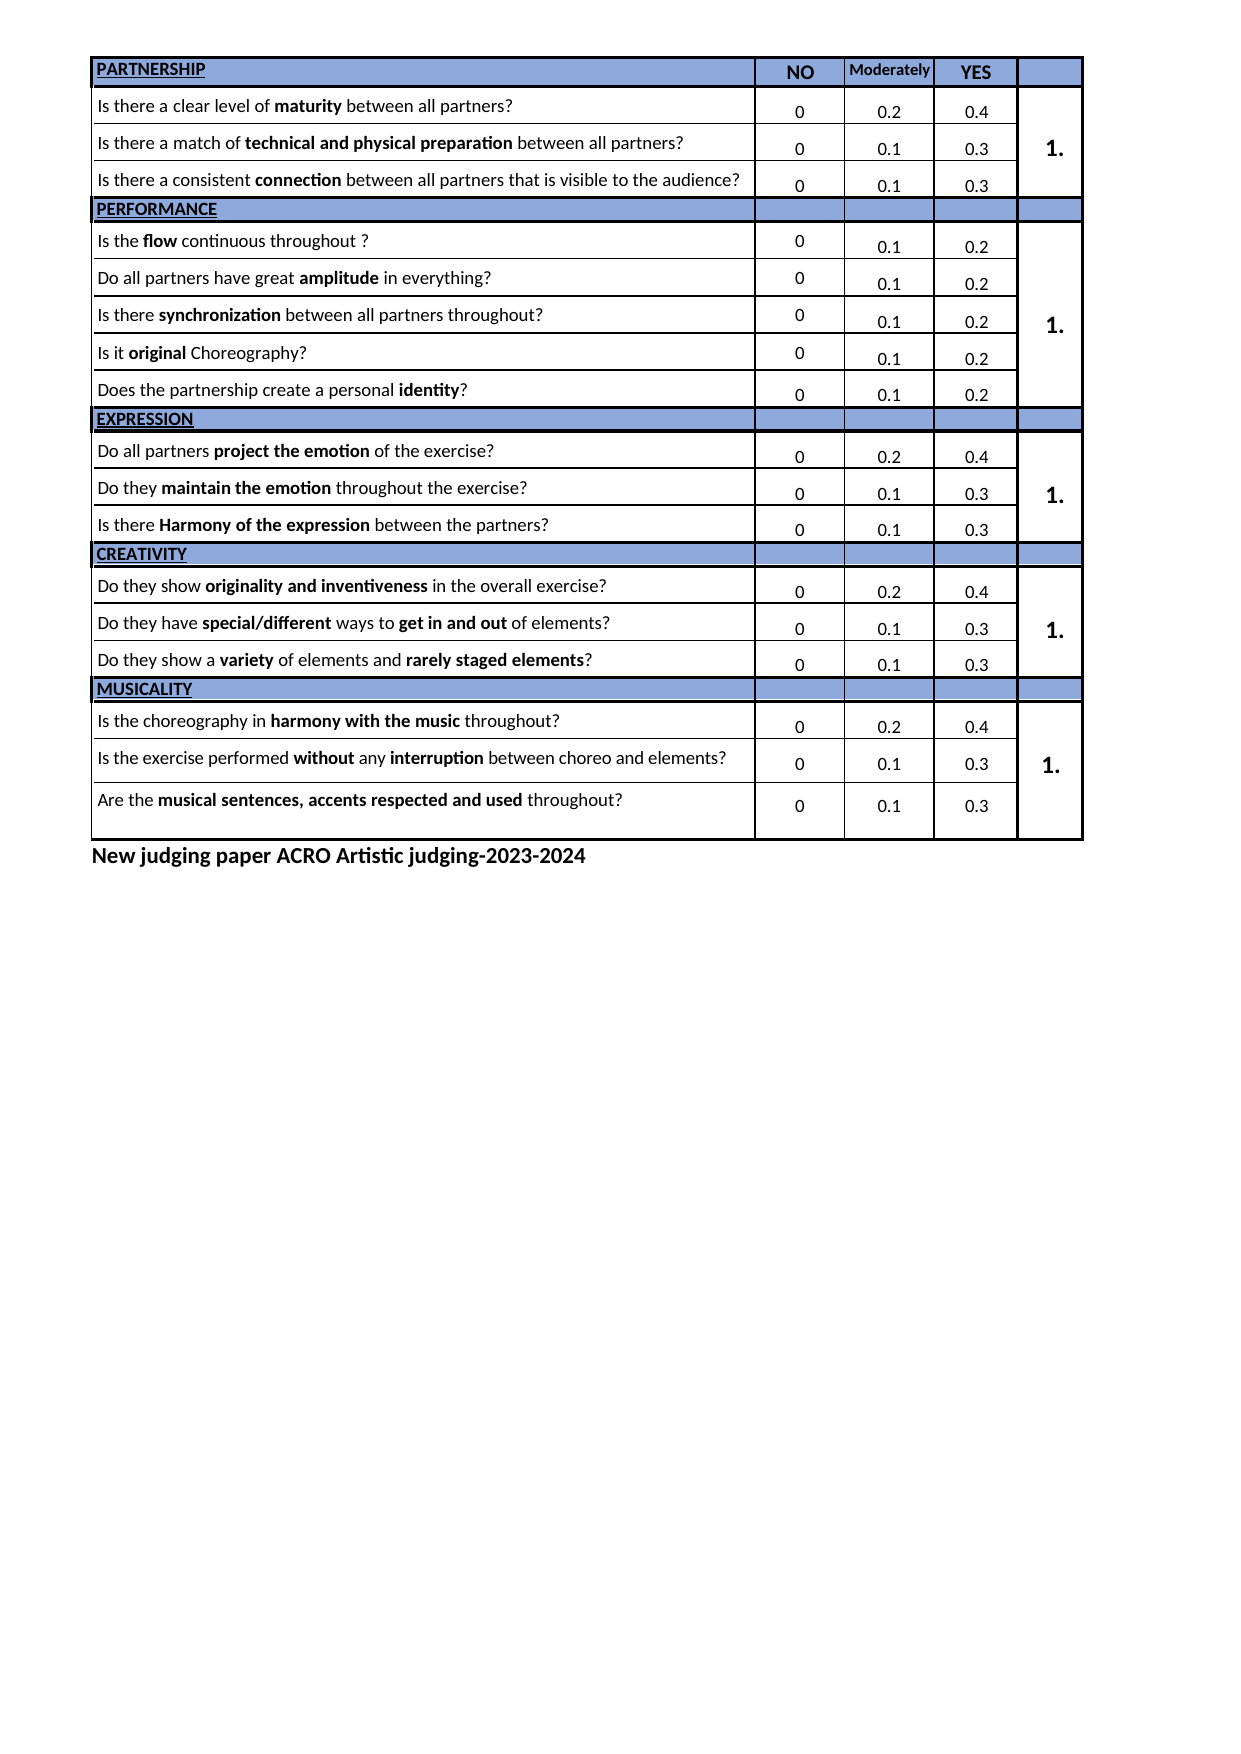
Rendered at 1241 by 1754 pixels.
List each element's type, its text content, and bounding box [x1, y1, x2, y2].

table_cell 1. [1019, 568, 1081, 676]
table_cell Do all partners project the emotion of the exercise? [92, 429, 754, 467]
table_cell 0.2 [935, 334, 1016, 369]
table_cell 0.4 [935, 88, 1016, 123]
table_cell Do they show originality and inventiveness in the overall exercise? [92, 565, 754, 602]
table_cell [756, 544, 844, 564]
table_cell 0.1 [845, 506, 933, 541]
table_cell [756, 199, 844, 220]
table_header NO [756, 59, 844, 85]
table_cell Is there synchronization between all partners throughout? [92, 295, 754, 332]
table_cell 1. [1019, 88, 1081, 196]
table_cell 0.3 [935, 604, 1016, 639]
table_cell MUSICALITY [93, 676, 754, 699]
table_cell 0.1 [845, 223, 933, 258]
table_cell 0 [756, 641, 844, 676]
text New judging paper ACRO Artistic judging-2023-2024 [92, 841, 1138, 869]
table_cell 0.3 [935, 641, 1016, 676]
table_cell 0 [756, 259, 844, 295]
table_cell 0.1 [845, 371, 933, 406]
table_cell [1019, 679, 1081, 699]
table_cell [935, 409, 1016, 429]
table_cell 1. [1019, 433, 1081, 541]
table_cell Is there a clear level of maturity between all partners? [92, 85, 754, 123]
table_cell 0.1 [845, 641, 933, 676]
table_cell Do they have special/different ways to get in and out of elements? [92, 602, 754, 639]
table_cell 0.2 [935, 259, 1016, 295]
table_cell [845, 409, 933, 429]
table_cell 0.1 [845, 604, 933, 639]
table_cell 0 [756, 783, 844, 838]
table_cell [845, 199, 933, 220]
table_cell 0.2 [845, 703, 933, 738]
table_cell 0.3 [935, 739, 1016, 781]
table_cell [845, 679, 933, 699]
table_cell 0.3 [935, 506, 1016, 541]
table_cell 0.2 [845, 433, 933, 467]
table_cell 0.4 [935, 568, 1016, 602]
table_cell 0 [756, 469, 844, 504]
table_header Moderately [845, 59, 933, 85]
table_cell 0.1 [845, 783, 933, 838]
table_cell CREATIVITY [93, 541, 754, 564]
table_cell 0 [756, 739, 844, 781]
table_cell 0.3 [935, 124, 1016, 160]
table_cell 0.2 [845, 88, 933, 123]
table_cell Is there a consistent connection between all partners that is visible to the audience? [92, 160, 754, 196]
table_header PARTNERSHIP [93, 59, 754, 85]
table_cell 0.1 [845, 259, 933, 295]
table_cell 0.2 [935, 297, 1016, 332]
table_cell 0 [756, 88, 844, 123]
table_cell [1019, 544, 1081, 564]
table_cell [845, 544, 933, 564]
table_cell 0.1 [845, 334, 933, 369]
table_cell 0.3 [935, 161, 1016, 196]
table_cell Is the exercise performed without any interruption between choreo and elements? [92, 738, 754, 781]
table_cell 0 [756, 124, 844, 160]
table_cell 0.1 [845, 161, 933, 196]
table_cell [1019, 409, 1081, 429]
table_cell 0 [756, 223, 844, 258]
table_cell [756, 409, 844, 429]
table_cell 0 [756, 334, 844, 369]
table_cell 0.1 [845, 124, 933, 160]
table_cell Is the flow continuous throughout ? [92, 220, 754, 258]
table_cell 0.4 [935, 703, 1016, 738]
table_cell 0.3 [935, 783, 1016, 838]
table_cell Do all partners have great amplitude in everything? [92, 258, 754, 295]
table_cell EXPRESSION [93, 406, 754, 429]
table_header [1019, 59, 1081, 85]
table_cell 0.1 [845, 469, 933, 504]
table_cell 0 [756, 161, 844, 196]
table_cell 0 [756, 506, 844, 541]
table_cell [935, 679, 1016, 699]
table_cell 1. [1019, 703, 1081, 838]
table_cell PERFORMANCE [93, 196, 754, 220]
table_cell [935, 544, 1016, 564]
table_header YES [935, 59, 1016, 85]
table_cell [756, 679, 844, 699]
table_cell Are the musical sentences, accents respected and used throughout? [92, 781, 754, 838]
table_cell 0 [756, 703, 844, 738]
table_cell 1. [1019, 223, 1081, 406]
table_cell [1019, 199, 1081, 220]
table_cell 0 [756, 433, 844, 467]
table_cell 0 [756, 297, 844, 332]
table_cell 0.1 [845, 739, 933, 781]
table_cell 0 [756, 604, 844, 639]
table_cell Is the choreography in harmony with the music throughout? [92, 700, 754, 738]
table_cell [935, 199, 1016, 220]
table_cell Is there Harmony of the expression between the partners? [92, 504, 754, 541]
table_cell 0.4 [935, 433, 1016, 467]
table_cell 0 [756, 371, 844, 406]
table_cell Is it original Choreography? [92, 332, 754, 369]
table_cell Is there a match of technical and physical preparation between all partners? [92, 123, 754, 160]
table_cell 0.2 [935, 223, 1016, 258]
table_cell Do they maintain the emotion throughout the exercise? [92, 467, 754, 504]
table_cell 0.2 [845, 568, 933, 602]
table_cell 0 [756, 568, 844, 602]
table_cell 0.1 [845, 297, 933, 332]
table_cell 0.3 [935, 469, 1016, 504]
table_cell Do they show a variety of elements and rarely staged elements? [92, 640, 754, 676]
table_cell Does the partnership create a personal identity? [92, 369, 754, 406]
table_cell 0.2 [935, 371, 1016, 406]
